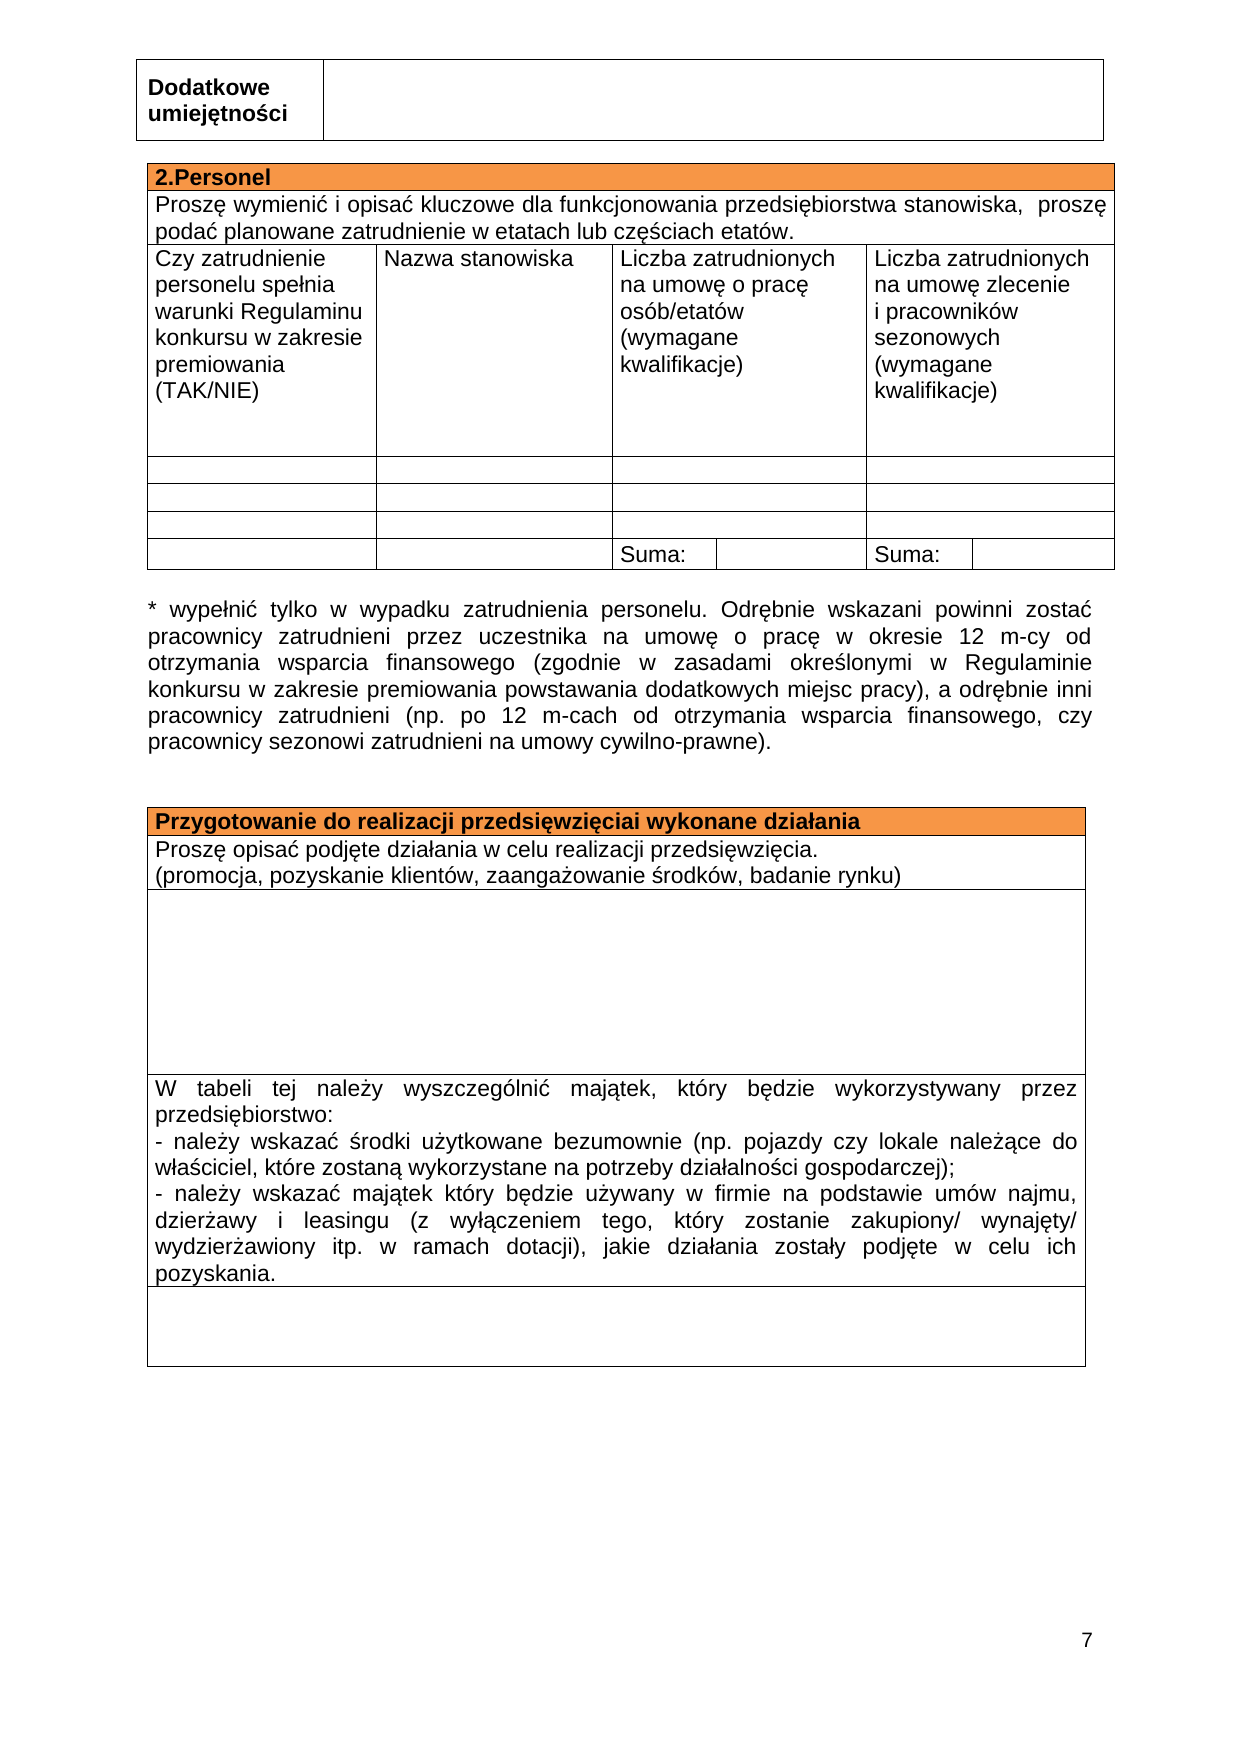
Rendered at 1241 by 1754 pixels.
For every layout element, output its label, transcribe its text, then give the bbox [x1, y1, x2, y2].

table_cell [613, 484, 866, 511]
table_cell [148, 484, 376, 511]
table_cell Suma: [613, 539, 716, 569]
table_cell Czy zatrudnienie personelu spełnia warunki Regulaminu konkursu w zakresie premiowania (TAK/NIE) [148, 245, 376, 456]
table_cell [148, 539, 376, 569]
table_cell [613, 512, 866, 538]
table_cell [148, 890, 1085, 1074]
table_cell Dodatkowe umiejętności [137, 60, 323, 140]
table_cell Proszę wymienić i opisać kluczowe dla funkcjonowania przedsiębiorstwa stanowiska, proszę podać planowane zatrudnienie w etatach lub częściach etatów. [148, 191, 1114, 244]
table_header 2.Personel [148, 164, 1114, 190]
table_cell [377, 484, 612, 511]
table_cell W tabeli tej należy wyszczególnić majątek, który będzie wykorzystywany przez przedsiębiorstwo: - należy wskazać środki użytkowane bezumownie (np. pojazdy czy lokale należące do właściciel, które zostaną wykorzystane na potrzeby działalności gospodarczej); - należy wskazać majątek który będzie używany w firmie na podstawie umów najmu, dzierżawy i leasingu (z wyłączeniem tego, który zostanie zakupiony/ wynajęty/ wydzierżawiony itp. w ramach dotacji), jakie działania zostały podjęte w celu ich pozyskania. [148, 1075, 1085, 1286]
table_cell [717, 539, 866, 569]
table_cell [867, 484, 1114, 511]
table_cell Liczba zatrudnionych na umowę o pracę osób/etatów (wymagane kwalifikacje) [613, 245, 866, 456]
table_cell [148, 1287, 1085, 1366]
table_cell [377, 539, 612, 569]
table_header Przygotowanie do realizacji przedsięwzięciai wykonane działania [148, 808, 1085, 835]
table_cell Suma: [867, 539, 972, 569]
table_cell [148, 512, 376, 538]
table_cell [148, 457, 376, 483]
table_cell Nazwa stanowiska [377, 245, 612, 456]
table_cell [867, 512, 1114, 538]
text * wypełnić tylko w wypadku zatrudnienia personelu. Odrębnie wskazani powinni zostać pracownicy zatrudnieni przez uczestnika na umowę o pracę w okresie 12 m-cy od otrzymania wsparcia finansowego (zgodnie w zasadami określonymi w Regulaminie konkursu w zakresie premiowania powstawania dodatkowych miejsc pracy), a odrębnie inni pracownicy zatrudnieni (np. po 12 m-cach od otrzymania wsparcia finansowego, czy pracownicy sezonowi zatrudnieni na umowy cywilno-prawne). [148, 596, 1093, 754]
table_cell [973, 539, 1114, 569]
table_cell [377, 512, 612, 538]
table_cell Liczba zatrudnionych na umowę zlecenie i pracowników sezonowych (wymagane kwalifikacje) [867, 245, 1114, 456]
table_cell Proszę opisać podjęte działania w celu realizacji przedsięwzięcia. (promocja, pozyskanie klientów, zaangażowanie środków, badanie rynku) [148, 836, 1085, 888]
table_cell [613, 457, 866, 483]
table_cell [377, 457, 612, 483]
table_cell [867, 457, 1114, 483]
table_cell [324, 60, 1103, 140]
